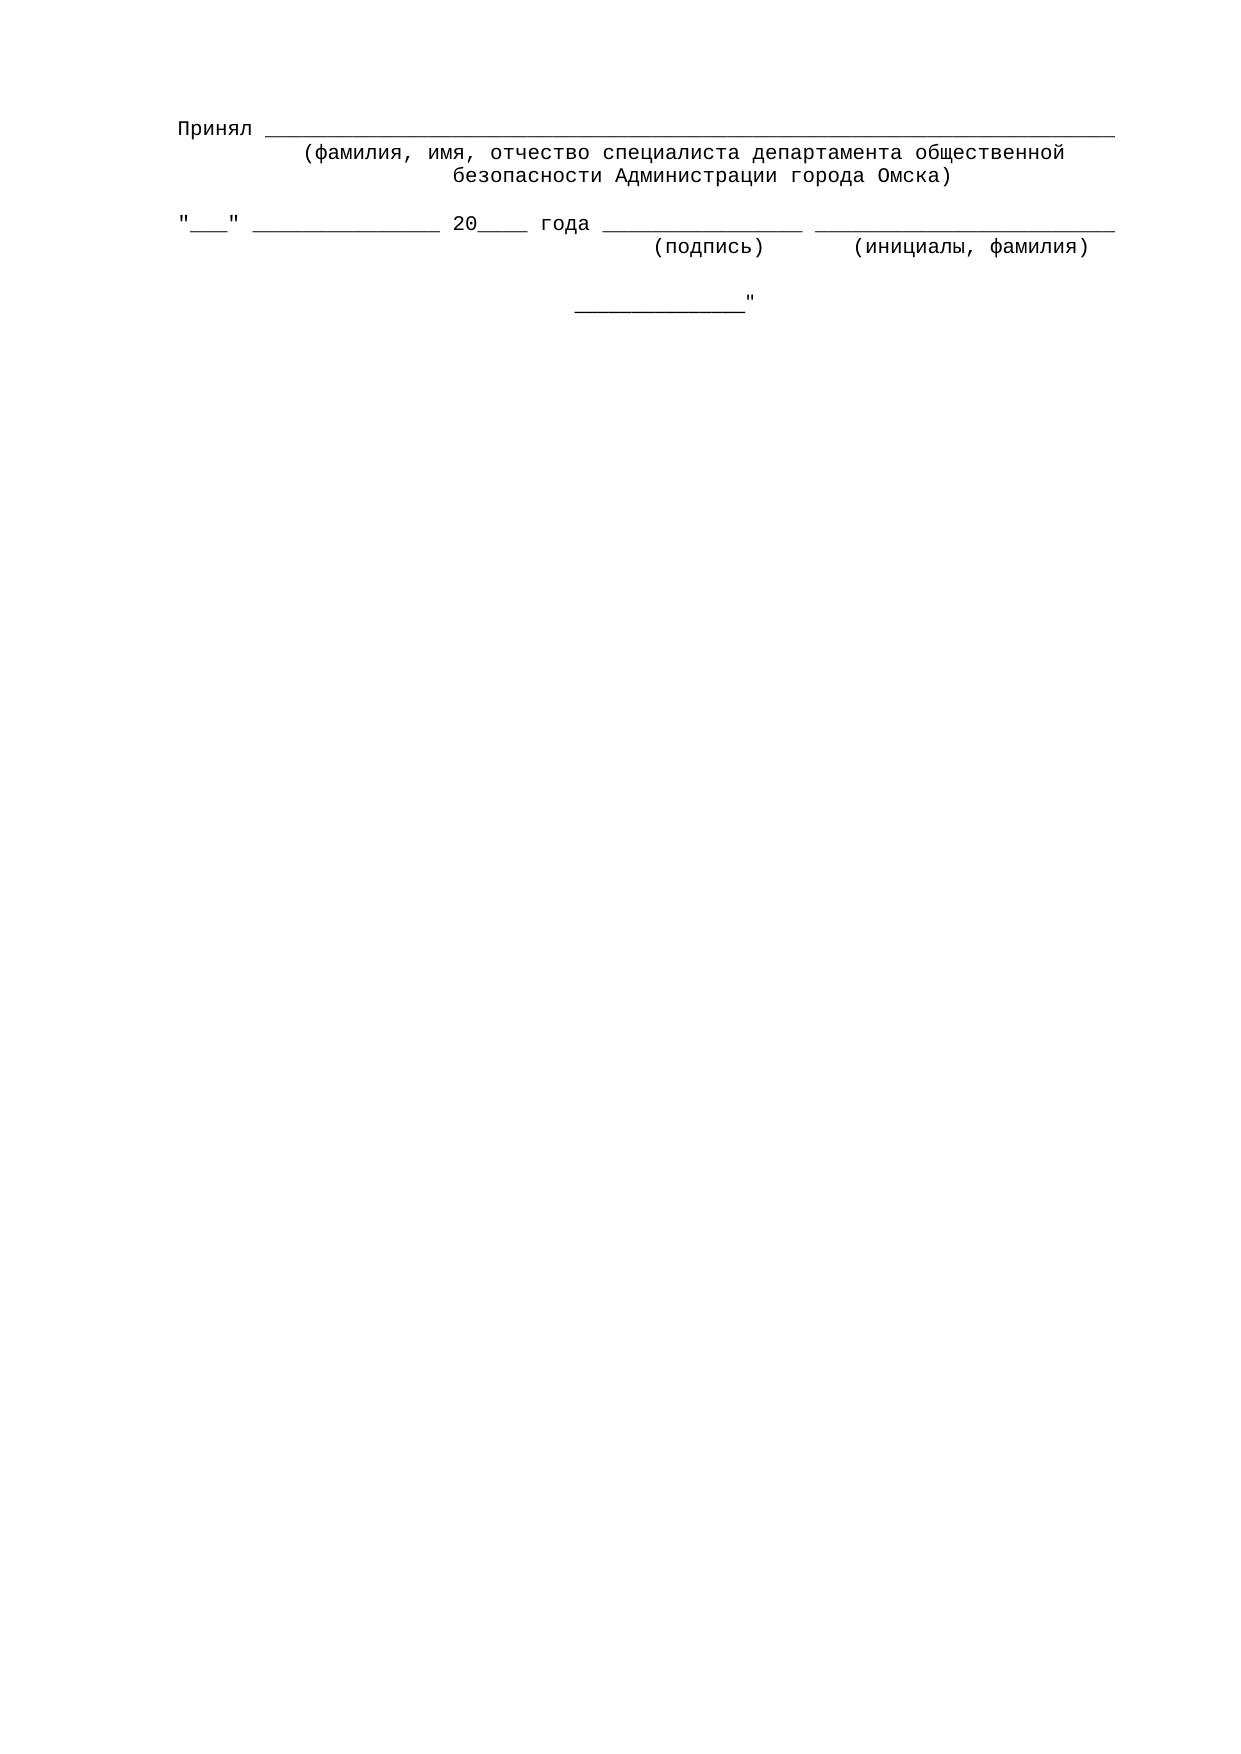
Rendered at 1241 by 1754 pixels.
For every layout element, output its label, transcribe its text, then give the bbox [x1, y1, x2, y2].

text Принял ____________________________________________________________________ [177, 118, 1152, 142]
text (фамилия, имя, отчество специалиста департамента общественной [177, 142, 1152, 165]
text безопасности Администрации города Омска) [177, 165, 1152, 189]
text _______________" [177, 288, 1152, 316]
text "___" _______________ 20____ года ________________ ________________________ [177, 213, 1152, 236]
text (подпись) (инициалы, фамилия) [177, 236, 1152, 260]
